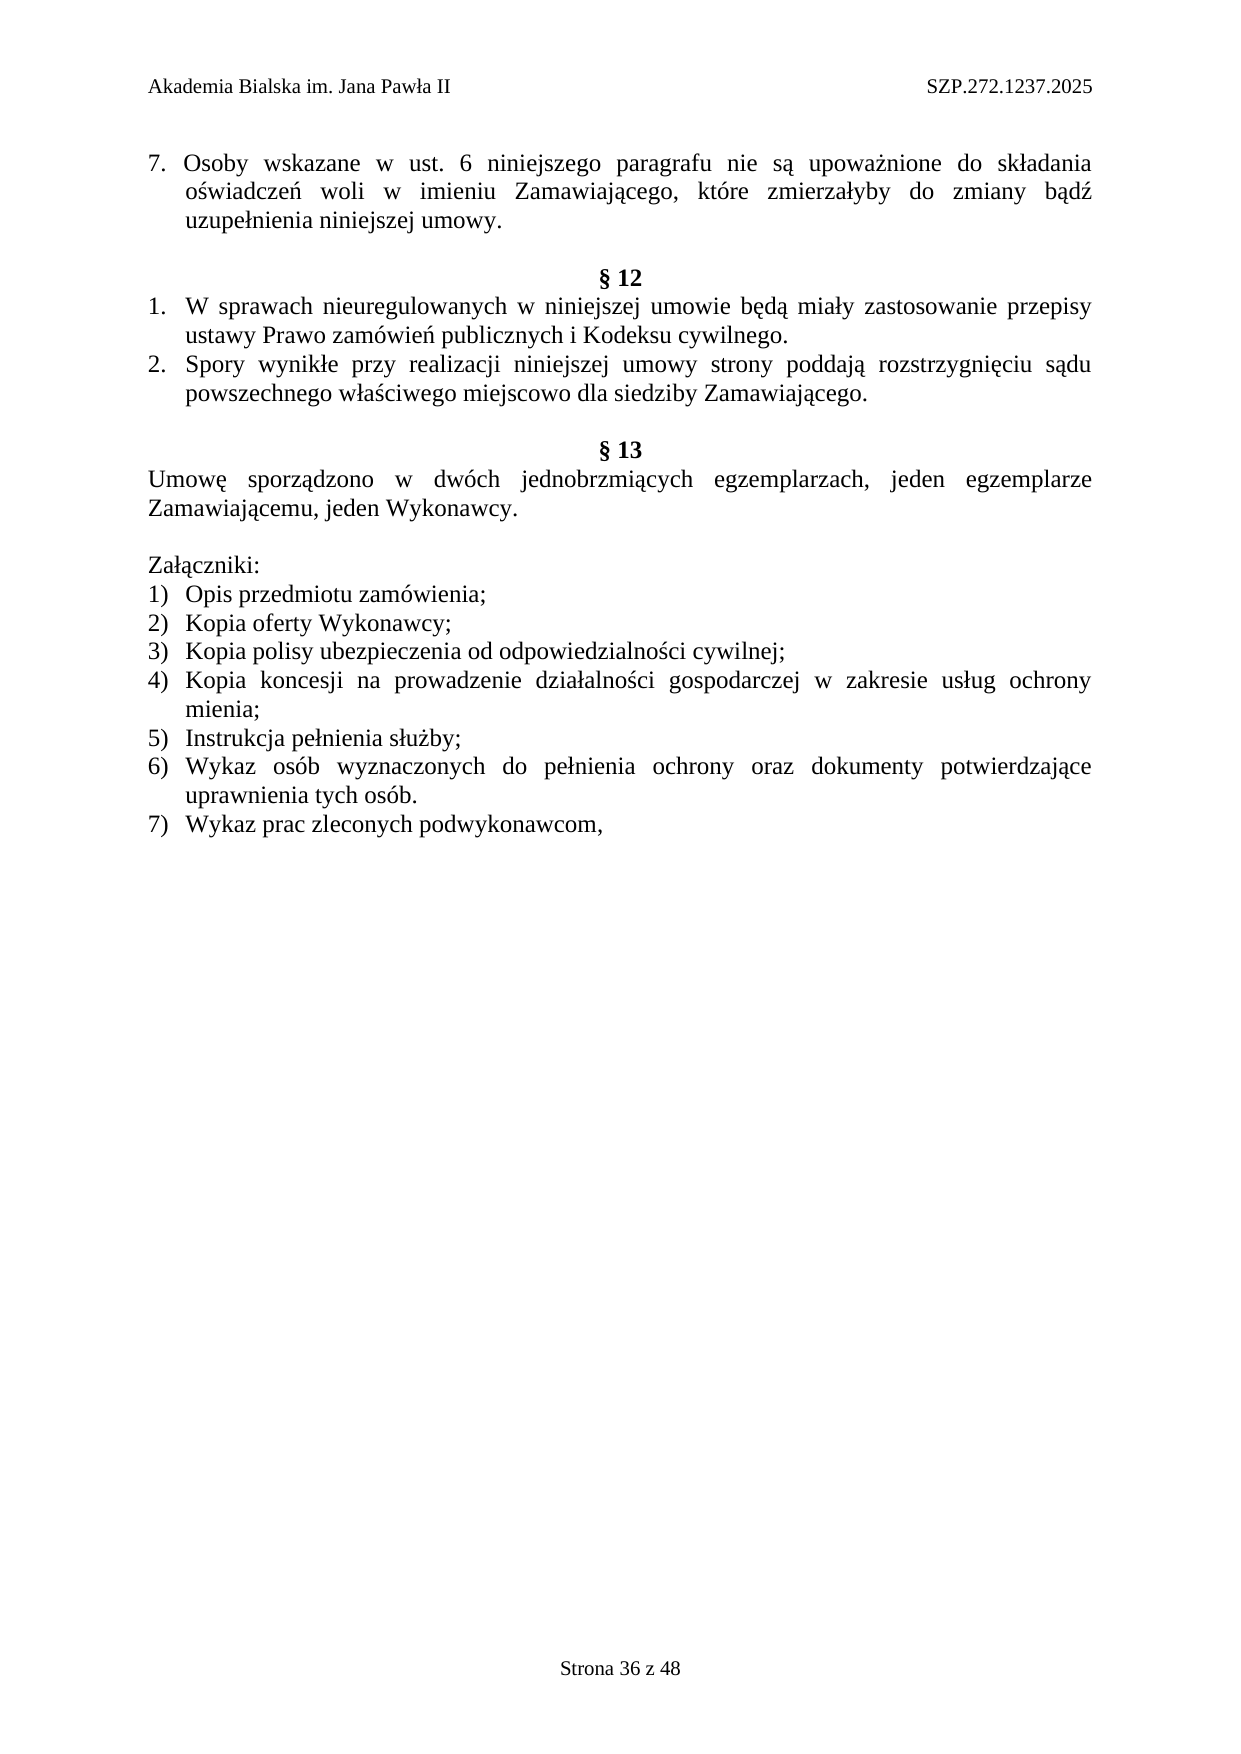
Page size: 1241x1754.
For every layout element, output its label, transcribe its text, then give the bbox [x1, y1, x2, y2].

list Wykaz osób wyznaczonych do pełnienia ochrony oraz dokumenty potwierdzające uprawnienia tych osób. [148, 751, 1093, 809]
list Kopia polisy ubezpieczenia od odpowiedzialności cywilnej; [148, 636, 1093, 665]
text § 13 [148, 435, 1093, 464]
list Kopia koncesji na prowadzenie działalności gospodarczej w zakresie usług ochrony mienia; [148, 665, 1093, 723]
list W sprawach nieuregulowanych w niniejszej umowie będą miały zastosowanie przepisy ustawy Prawo zamówień publicznych i Kodeksu cywilnego. [148, 291, 1093, 349]
list Opis przedmiotu zamówienia; [148, 579, 1093, 608]
list Osoby wskazane w ust. 6 niniejszego paragrafu nie są upoważnione do składania oświadczeń woli w imieniu Zamawiającego, które zmierzałyby do zmiany bądź uzupełnienia niniejszej umowy. [148, 148, 1093, 234]
list Kopia oferty Wykonawcy; [148, 608, 1093, 636]
list Instrukcja pełnienia służby; [148, 723, 1093, 751]
list Wykaz prac zleconych podwykonawcom, [148, 809, 1093, 838]
text Załączniki: [148, 550, 1093, 579]
list Spory wynikłe przy realizacji niniejszej umowy strony poddają rozstrzygnięciu sądu powszechnego właściwego miejscowo dla siedziby Zamawiającego. [148, 349, 1093, 406]
text Umowę sporządzono w dwóch jednobrzmiących egzemplarzach, jeden egzemplarze Zamawiającemu, jeden Wykonawcy. [148, 464, 1093, 521]
text § 12 [148, 263, 1093, 291]
